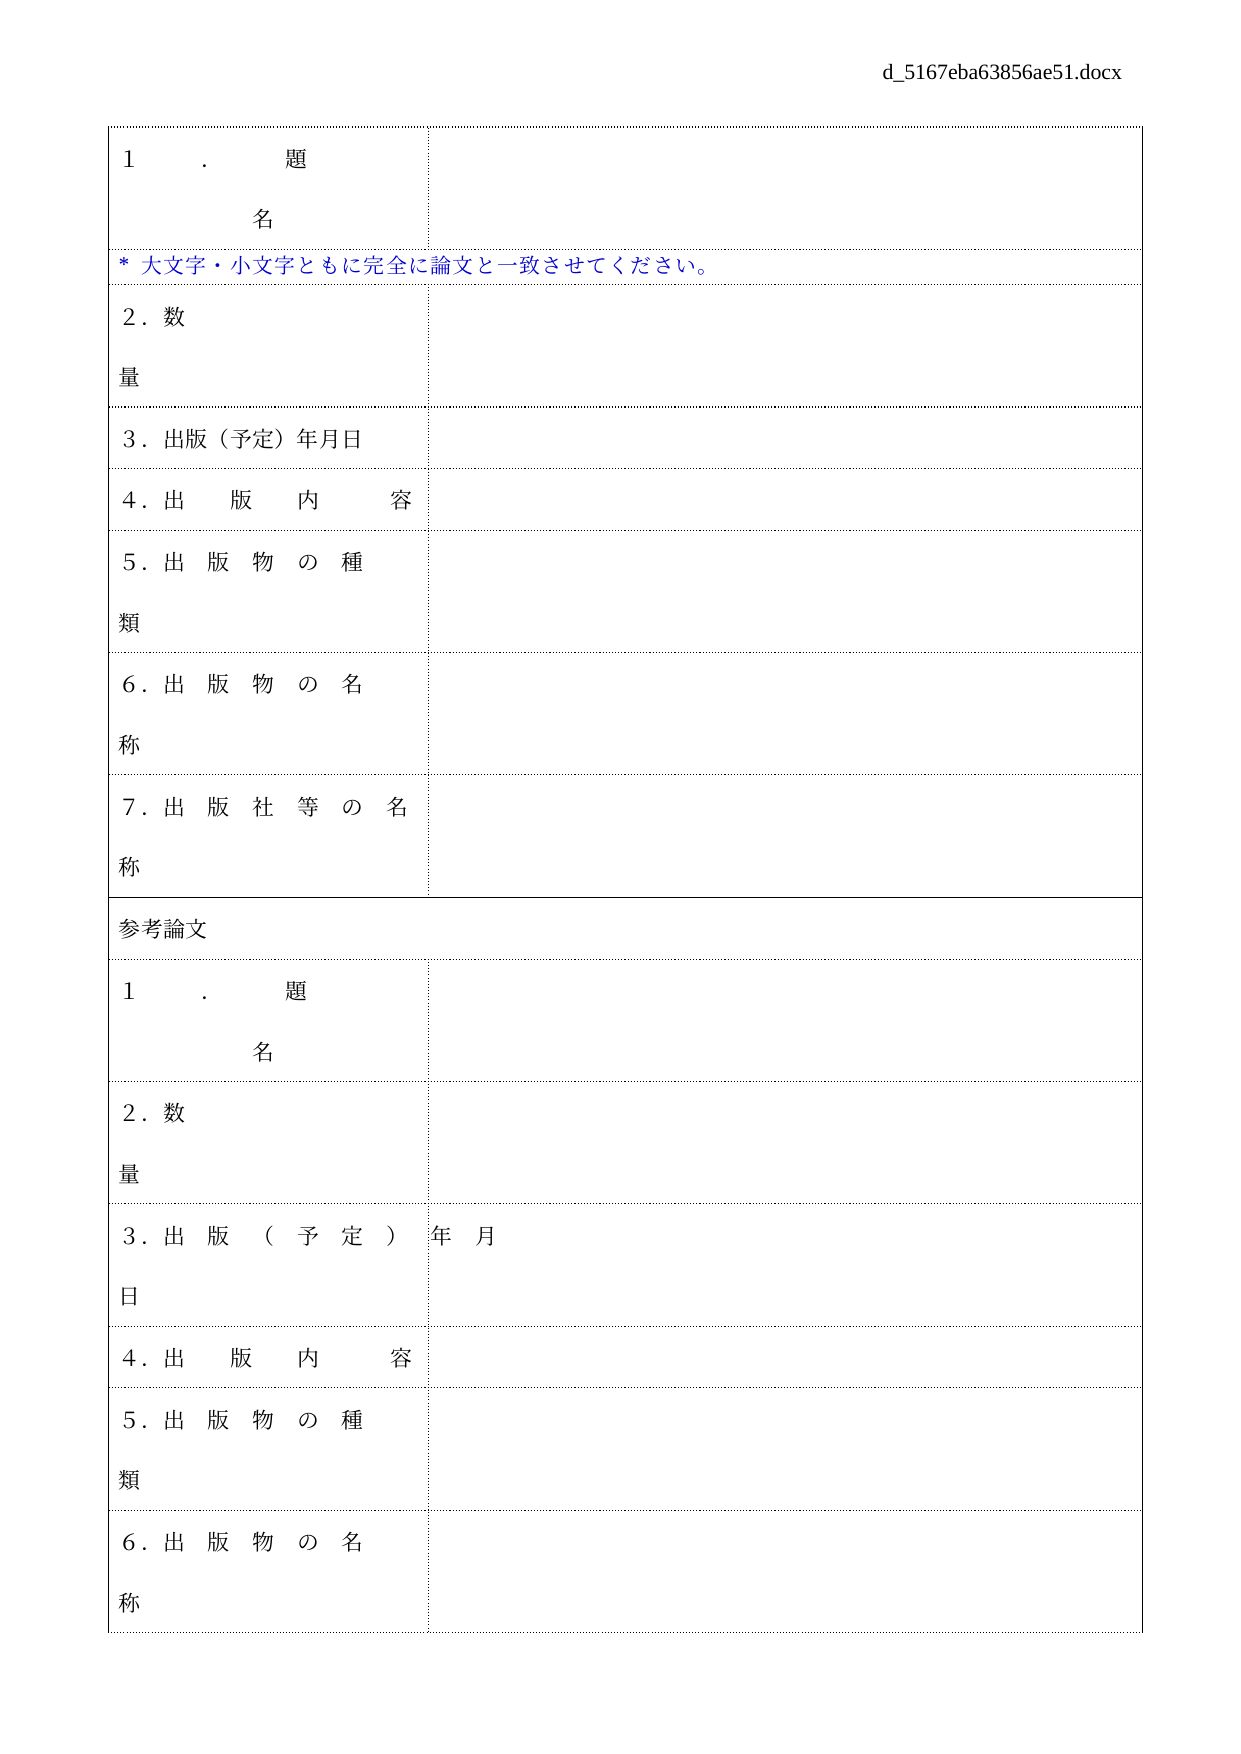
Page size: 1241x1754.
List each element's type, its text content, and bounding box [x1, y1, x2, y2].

table_cell [429, 774, 1142, 897]
table_cell [429, 652, 1142, 774]
table_cell ３．出版（予定）年月日 [109, 1203, 429, 1326]
table_cell ６．出版物の名称 [109, 652, 429, 774]
table_cell ４．出版内容 [109, 468, 429, 530]
table_cell [429, 468, 1142, 530]
table_cell ７．出版社等の名称 [109, 774, 429, 897]
table_cell *大文字・小文字ともに完全に論文と一致させてください。 [109, 249, 1142, 284]
table_cell [429, 530, 1142, 652]
table_cell [429, 406, 1142, 468]
table_cell ５．出版物の種類 [109, 1387, 429, 1509]
table_cell ２．数量 [109, 1081, 429, 1203]
table_cell 参考論文 [109, 898, 1142, 959]
table_cell [429, 1326, 1142, 1387]
table_cell ３．出版（予定）年月日 [109, 406, 429, 468]
table_cell [429, 126, 1142, 249]
table_cell ２．数量 [109, 284, 429, 406]
table_cell [429, 1510, 1142, 1632]
table_cell [429, 1387, 1142, 1509]
table_cell [429, 284, 1142, 406]
table_cell [429, 959, 1142, 1081]
table_cell ５．出版物の種類 [109, 530, 429, 652]
table_cell [429, 1081, 1142, 1203]
table_cell ４．出版内容 [109, 1326, 429, 1387]
table_cell ６．出版物の名称 [109, 1510, 429, 1632]
table_cell [429, 1203, 1142, 1326]
table_cell １．題名 [109, 126, 429, 249]
table_cell １．題名 [109, 959, 429, 1081]
